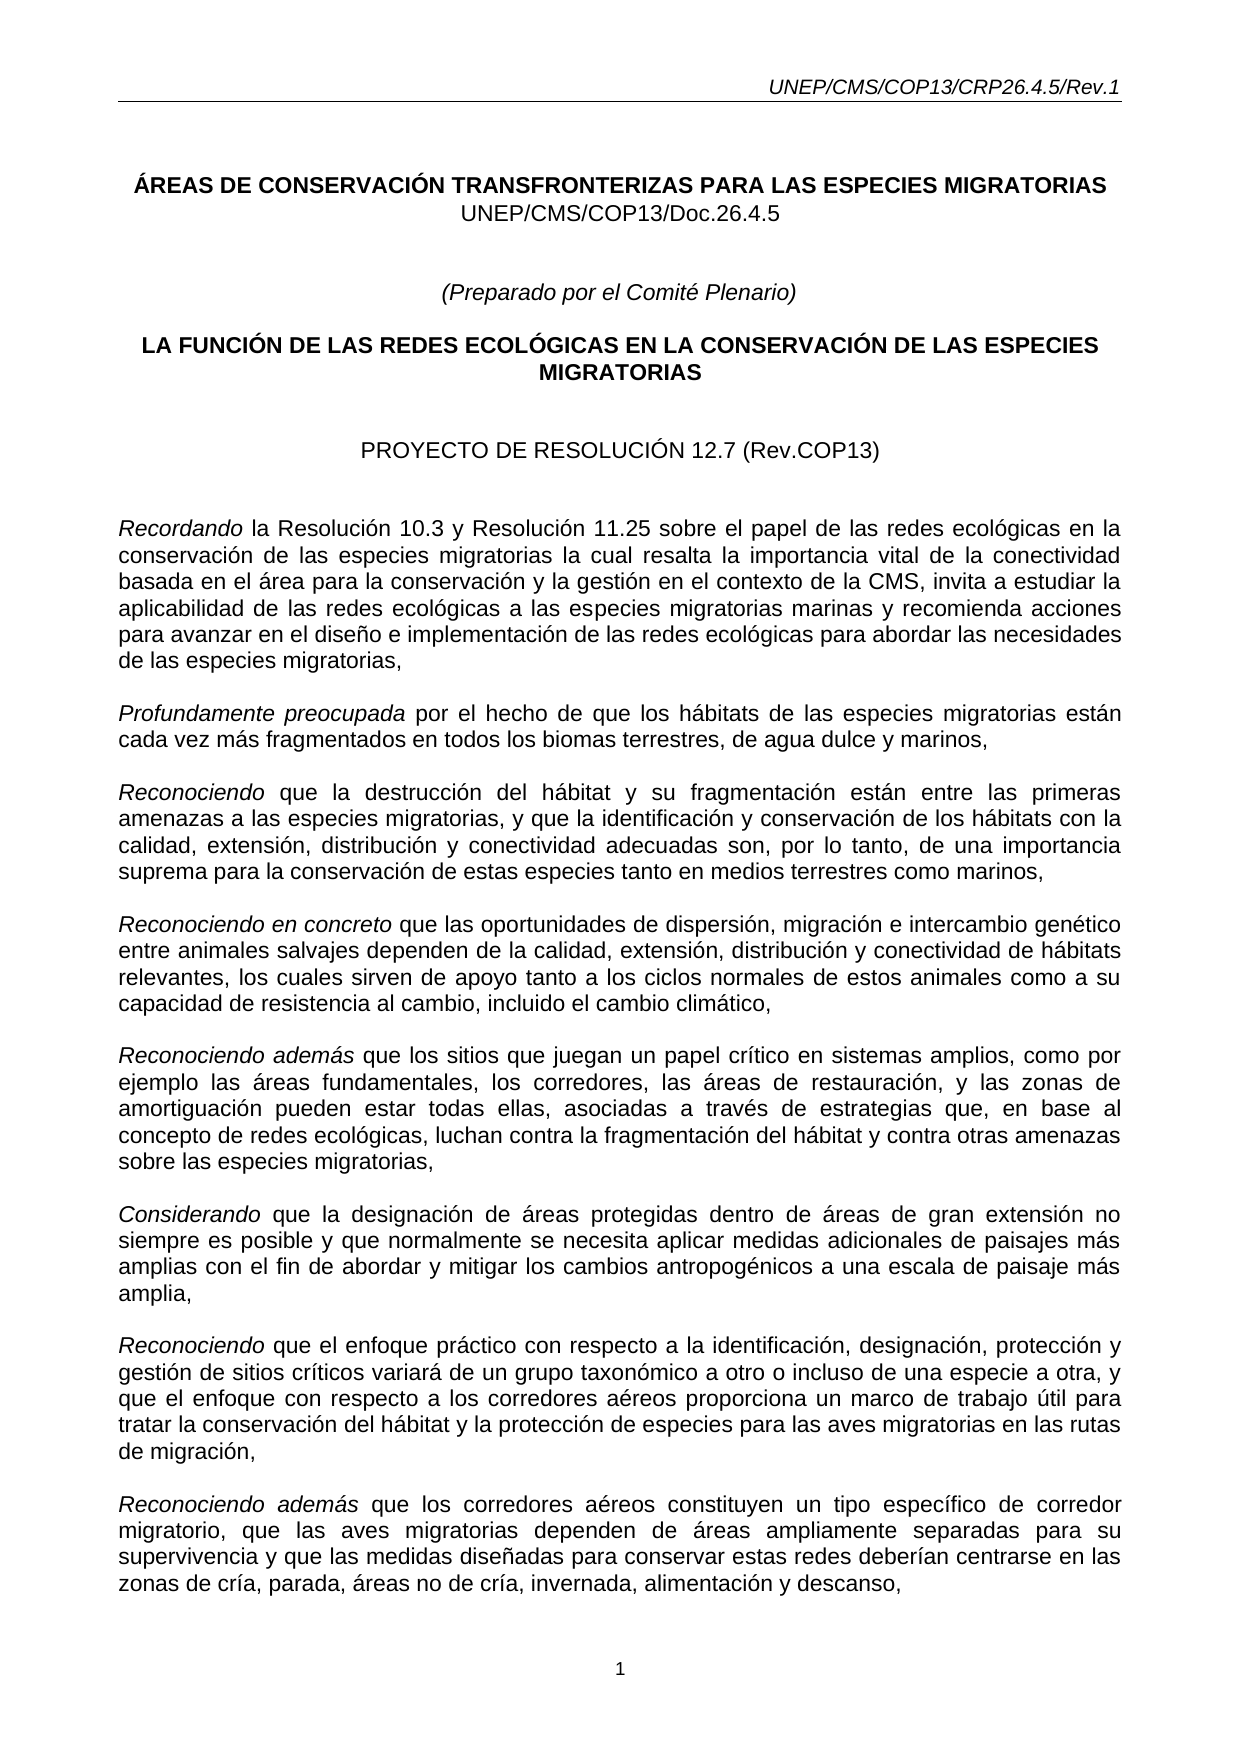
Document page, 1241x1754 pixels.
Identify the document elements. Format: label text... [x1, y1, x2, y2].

text Profundamente preocupada por el hecho de que los hábitats de las especies migratorias están cada vez más fragmentados en todos los biomas terrestres, de agua dulce y marinos, [118, 700, 1122, 753]
text Reconociendo que la destrucción del hábitat y su fragmentación están entre las primeras amenazas a las especies migratorias, y que la identificación y conservación de los hábitats con la calidad, extensión, distribución y conectividad adecuadas son, por lo tanto, de una importancia suprema para la conservación de estas especies tanto en medios terrestres como marinos, [118, 779, 1122, 884]
text Recordando la Resolución 10.3 y Resolución 11.25 sobre el papel de las redes ecológicas en la conservación de las especies migratorias la cual resalta la importancia vital de la conectividad basada en el área para la conservación y la gestión en el contexto de la CMS, invita a estudiar la aplicabilidad de las redes ecológicas a las especies migratorias marinas y recomienda acciones para avanzar en el diseño e implementación de las redes ecológicas para abordar las necesidades de las especies migratorias, [118, 515, 1122, 673]
text Considerando que la designación de áreas protegidas dentro de áreas de gran extensión no siempre es posible y que normalmente se necesita aplicar medidas adicionales de paisajes más amplias con el fin de abordar y mitigar los cambios antropogénicos a una escala de paisaje más amplia, [118, 1201, 1122, 1306]
title ÁREAS DE CONSERVACIÓN TRANSFRONTERIZAS PARA LAS ESPECIES MIGRATORIAS [118, 172, 1122, 199]
text (Preparado por el Comité Plenario) [118, 279, 1122, 306]
text Reconociendo en concreto que las oportunidades de dispersión, migración e intercambio genético entre animales salvajes dependen de la calidad, extensión, distribución y conectividad de hábitats relevantes, los cuales sirven de apoyo tanto a los ciclos normales de estos animales como a su capacidad de resistencia al cambio, incluido el cambio climático, [118, 911, 1122, 1016]
text Reconociendo que el enfoque práctico con respecto a la identificación, designación, protección y gestión de sitios críticos variará de un grupo taxonómico a otro o incluso de una especie a otra, y que el enfoque con respecto a los corredores aéreos proporciona un marco de trabajo útil para tratar la conservación del hábitat y la protección de especies para las aves migratorias en las rutas de migración, [118, 1332, 1122, 1464]
text UNEP/CMS/COP13/Doc.26.4.5 [118, 200, 1122, 227]
text Reconociendo además que los corredores aéreos constituyen un tipo específico de corredor migratorio, que las aves migratorias dependen de áreas ampliamente separadas para su supervivencia y que las medidas diseñadas para conservar estas redes deberían centrarse en las zonas de cría, parada, áreas no de cría, invernada, alimentación y descanso, [118, 1491, 1122, 1596]
text PROYECTO DE RESOLUCIÓN 12.7 (Rev.COP13) [118, 437, 1122, 464]
text LA FUNCIÓN DE LAS REDES ECOLÓGICAS EN LA CONSERVACIÓN DE LAS ESPECIES MIGRATORIAS [118, 332, 1122, 385]
text Reconociendo además que los sitios que juegan un papel crítico en sistemas amplios, como por ejemplo las áreas fundamentales, los corredores, las áreas de restauración, y las zonas de amortiguación pueden estar todas ellas, asociadas a través de estrategias que, en base al concepto de redes ecológicas, luchan contra la fragmentación del hábitat y contra otras amenazas sobre las especies migratorias, [118, 1042, 1122, 1174]
